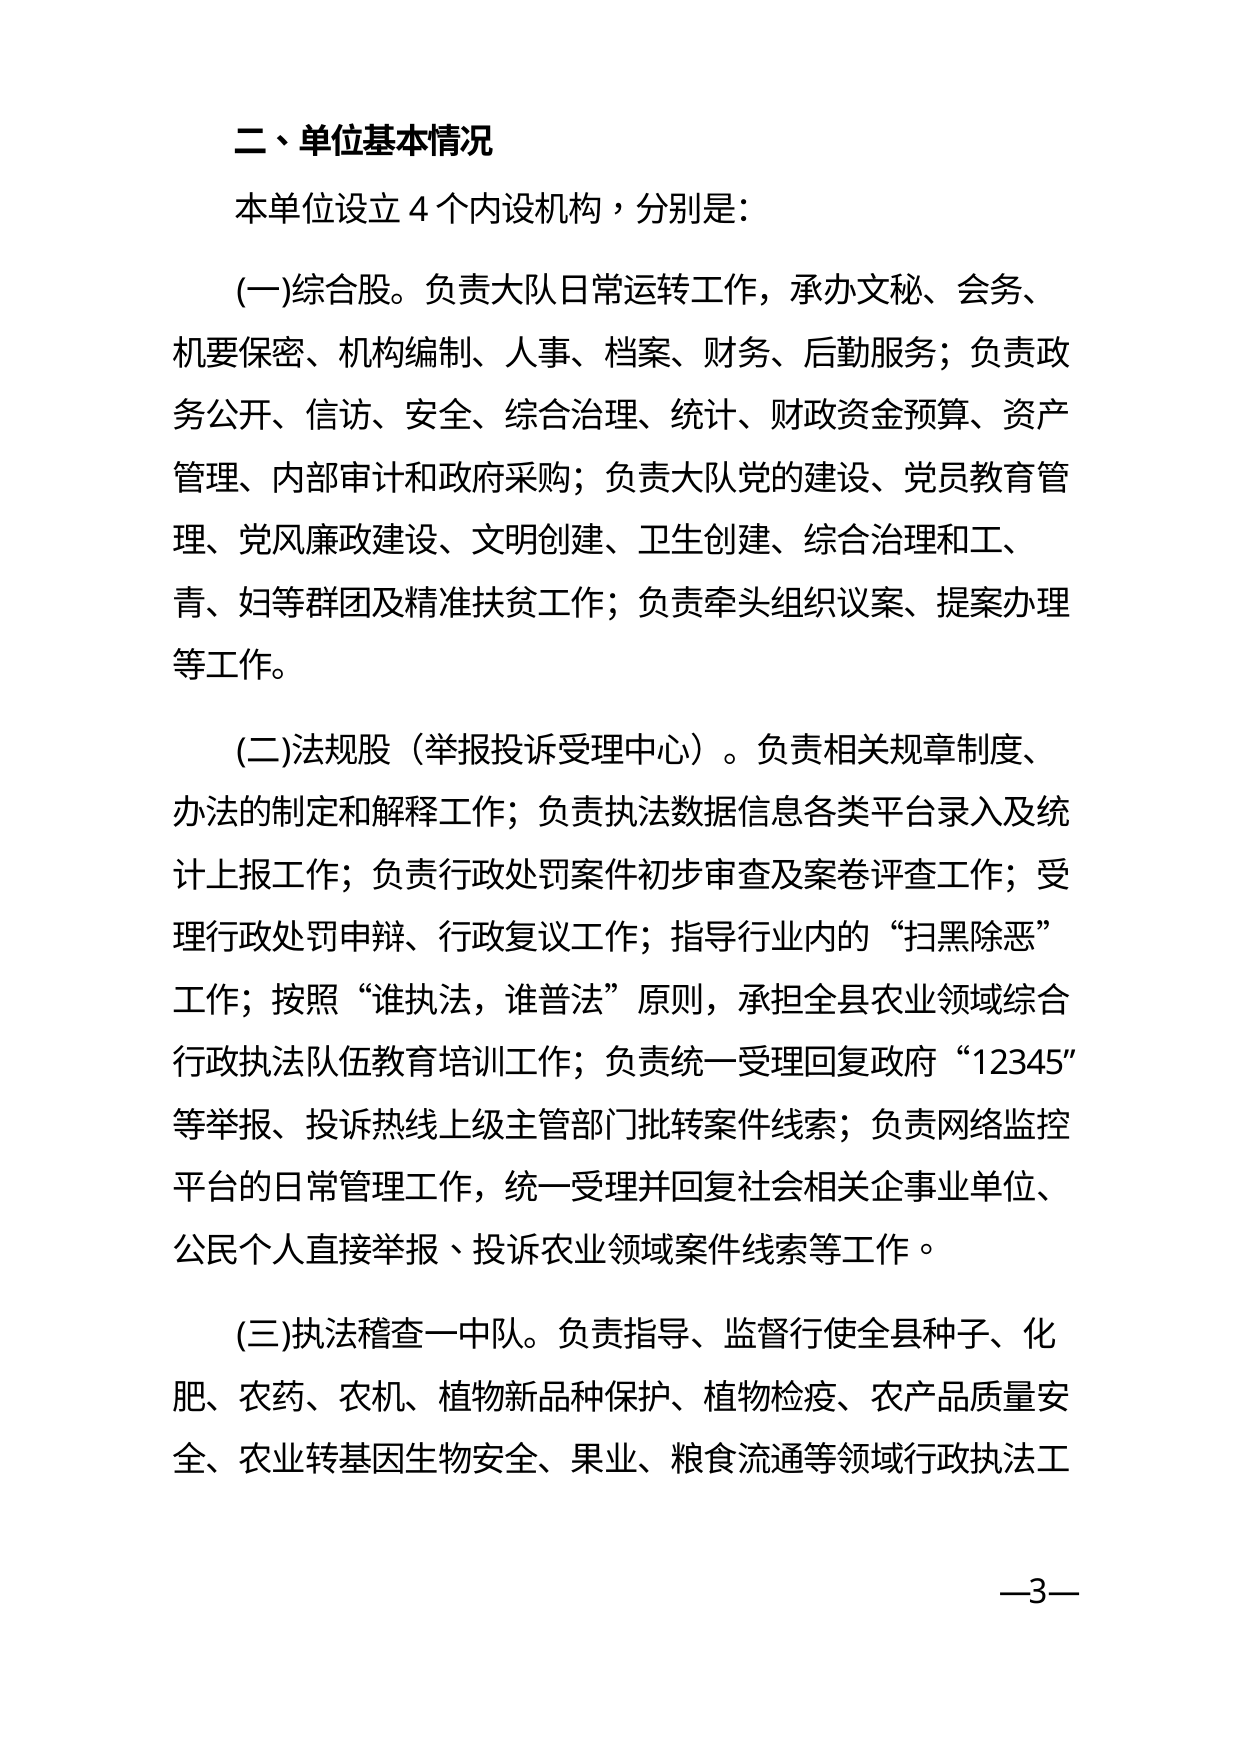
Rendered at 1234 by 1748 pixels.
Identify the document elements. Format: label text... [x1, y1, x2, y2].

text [172, 1297, 1081, 1484]
text 本单位设立4个内设机构，分别是： [234, 184, 1081, 231]
text (二)法规股（举报投诉受理中心）。负责相关规章制度、办法的制定和解释工作；负责执法数据信息各类平台录入及统计上报工作；负责行政处罚案件初步审查及案卷评查工作；受理行政处罚申辩、行政复议工作；指导行业内的“扫黑除恶”工作；按照“谁执法，谁普法”原则，承担全县农业领域综合行政执法队伍教育培训工作；负责统一受理回复政府“12345”等举报、投诉热线上级主管部门批转案件线索；负责网络监控平台的日常管理工作，统一受理并回复社会相关企事业单位、公民个人直接举报、投诉农业领域案件线索等工作。 [172, 712, 1081, 1275]
text 二、单位基本情况 [172, 119, 1081, 162]
text (一)综合股。负责大队日常运转工作，承办文秘、会务、机要保密、机构编制、人事、档案、财务、后勤服务；负责政务公开、信访、安全、综合治理、统计、财政资金预算、资产管理、内部审计和政府采购；负责大队党的建设、党员教育管理、党风廉政建设、文明创建、卫生创建、综合治理和工、青、妇等群团及精准扶贫工作；负责牵头组织议案、提案办理等工作。 [172, 253, 1081, 690]
